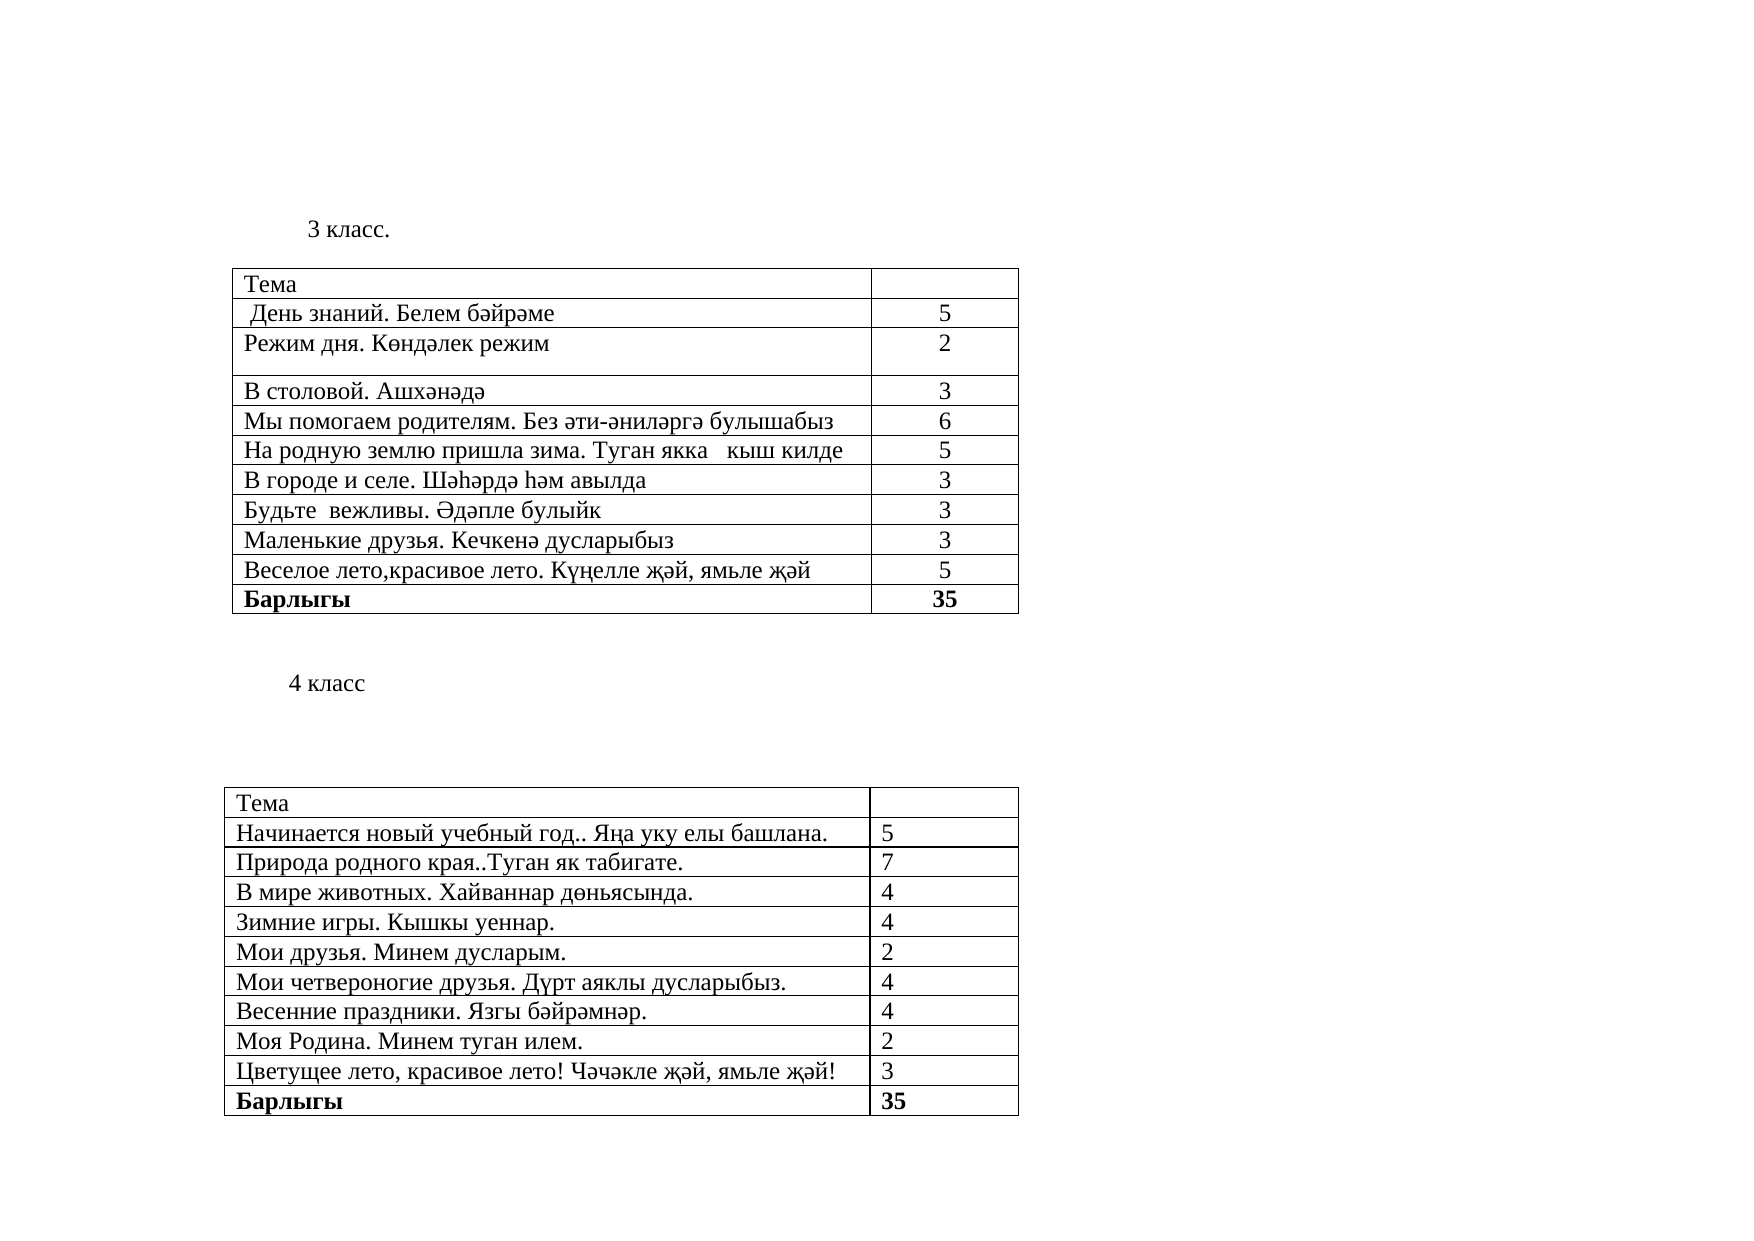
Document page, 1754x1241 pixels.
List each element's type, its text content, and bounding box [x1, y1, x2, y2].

table_cell 3 [872, 525, 1018, 554]
table_cell Зимние игры. Кышкы уеннар. [225, 907, 869, 936]
table_cell 7 [871, 848, 1018, 876]
table_cell Цветущее лето, красивое лето! Чәчәкле җәй, ямьле җәй! [225, 1056, 869, 1085]
table_cell 4 [871, 967, 1018, 995]
table_cell 3 [872, 465, 1018, 494]
table_cell Маленькие друзья. Кечкенә дусларыбыз [233, 525, 871, 554]
table_cell Мы помогаем родителям. Без әти-әниләргә булышабыз [233, 406, 871, 434]
table_header [872, 269, 1018, 297]
table_cell Моя Родина. Минем туган илем. [225, 1026, 869, 1055]
table_cell 5 [872, 299, 1018, 327]
table_cell Режим дня. Көндәлек режим [233, 328, 871, 375]
text 3 класс. [118, 214, 1636, 243]
table_cell Природа родного края..Туган як табигате. [225, 848, 869, 876]
table_cell В городе и селе. Шәһәрдә һәм авылда [233, 465, 871, 494]
table_cell Начинается новый учебный год.. Яңа уку елы башлана. [225, 818, 869, 846]
table_header Тема [225, 788, 869, 817]
table_cell 4 [871, 877, 1018, 906]
table_cell 6 [872, 406, 1018, 434]
table_cell 5 [871, 818, 1018, 846]
table_header Тема [233, 269, 871, 297]
table_cell 3 [871, 1056, 1018, 1085]
table_cell Весенние праздники. Язгы бәйрәмнәр. [225, 996, 869, 1025]
table_cell День знаний. Белем бәйрәме [233, 299, 871, 327]
text 4 класс [118, 668, 1636, 697]
table_cell 5 [872, 436, 1018, 464]
table_cell Веселое лето,красивое лето. Күңелле җәй, ямьле җәй [233, 555, 871, 583]
table_cell Мои друзья. Минем дусларым. [225, 937, 869, 966]
table_cell 4 [871, 996, 1018, 1025]
table_cell В мире животных. Хайваннар дөньясында. [225, 877, 869, 906]
table_cell На родную землю пришла зима. Туган якка кыш килде [233, 436, 871, 464]
table_cell 2 [872, 328, 1018, 375]
table_cell Мои четвероногие друзья. Дүрт аяклы дусларыбыз. [225, 967, 869, 995]
table_cell Барлыгы [233, 585, 871, 613]
table_cell Будьте вежливы. Әдәпле булыйк [233, 495, 871, 524]
table_cell Барлыгы [225, 1086, 869, 1114]
table_cell 3 [872, 495, 1018, 524]
table_cell 2 [871, 1026, 1018, 1055]
table_cell 35 [871, 1086, 1018, 1114]
table_cell 2 [871, 937, 1018, 966]
table_cell 5 [872, 555, 1018, 583]
table_cell 4 [871, 907, 1018, 936]
table_cell 35 [872, 585, 1018, 613]
table_cell В столовой. Ашхәнәдә [233, 376, 871, 405]
table_header [871, 788, 1018, 817]
table_cell 3 [872, 376, 1018, 405]
